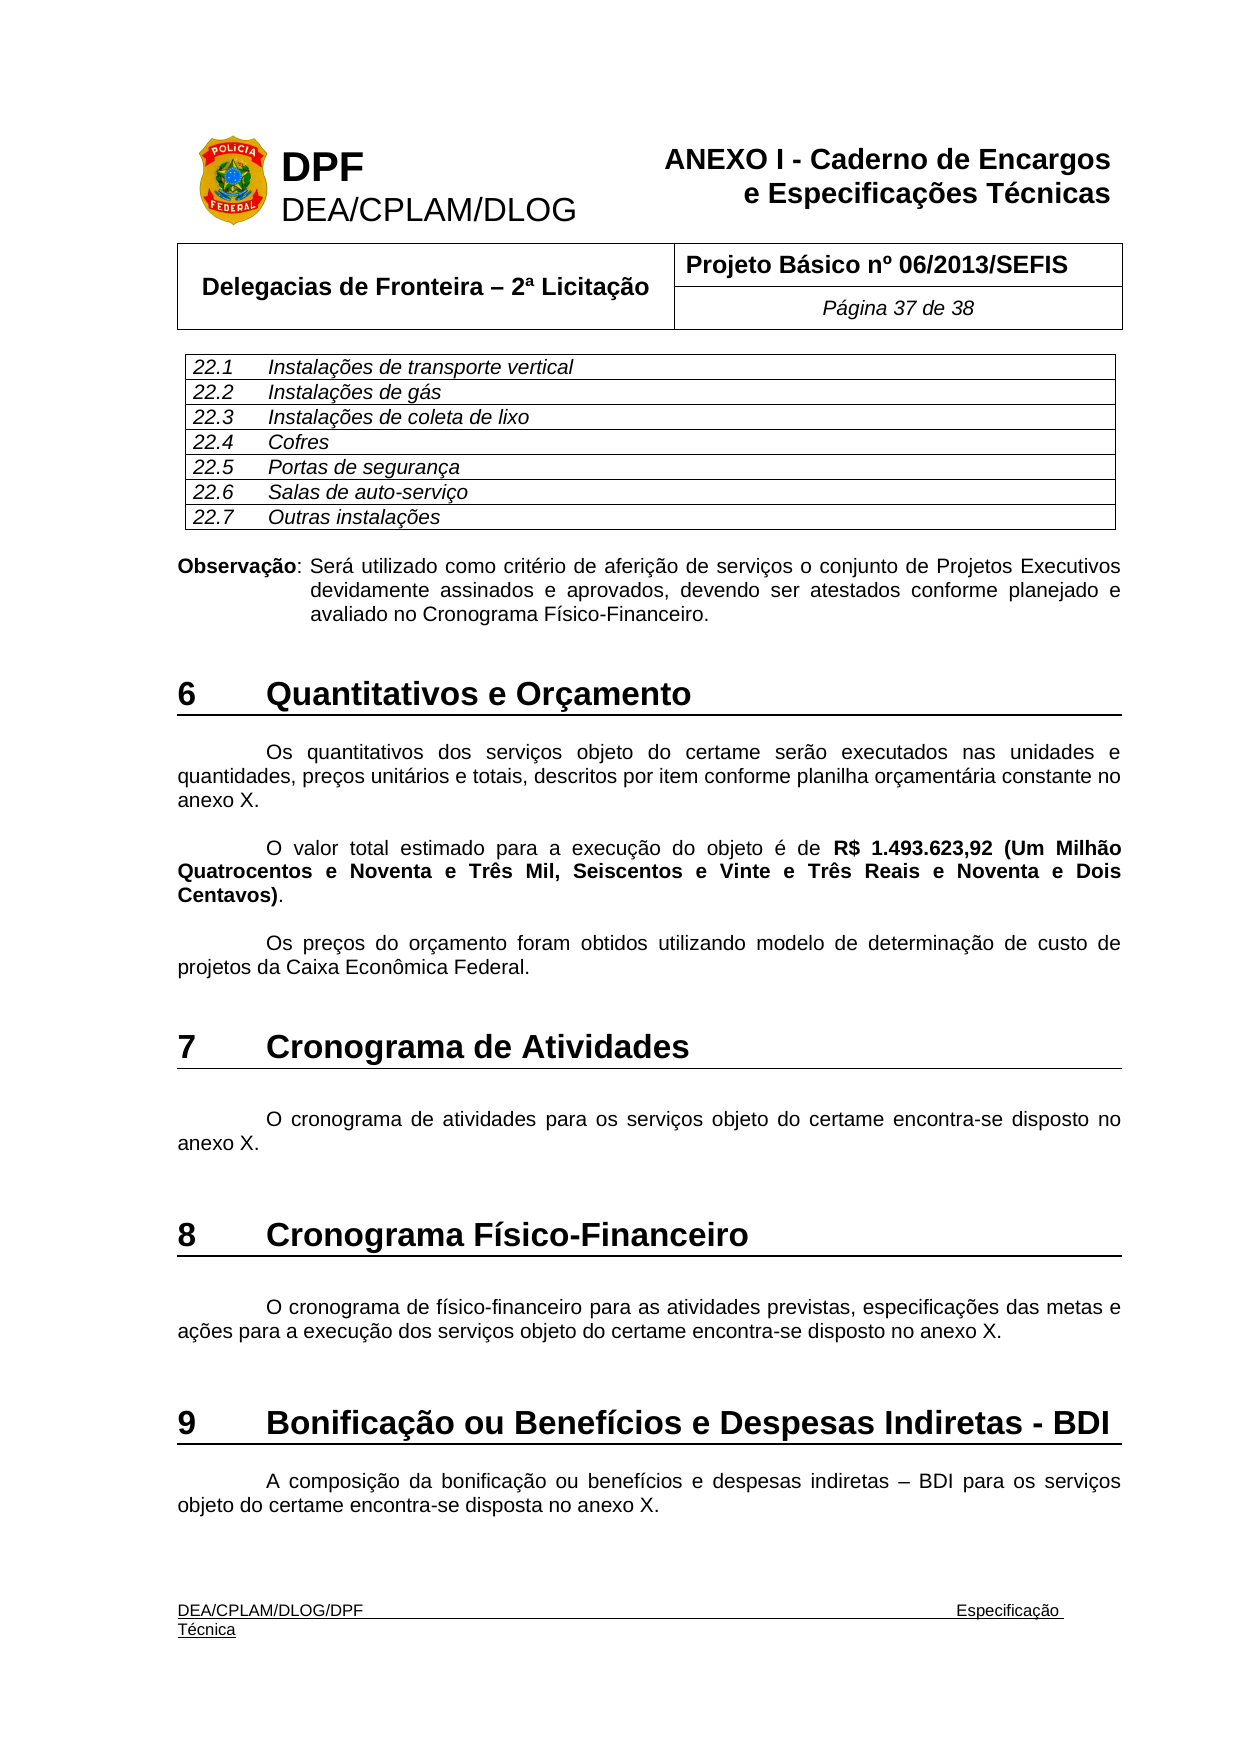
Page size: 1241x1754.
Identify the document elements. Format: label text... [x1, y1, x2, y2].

text 6 Quantitativos e Orçamento [177, 673, 1122, 714]
text Observação: Será utilizado como critério de aferição de serviços o conjunto de Projetos Executivos devidamente assinados e aprovados, devendo ser atestados conforme planejado e avaliado no Cronograma Físico-Financeiro. [177, 554, 1122, 626]
text O valor total estimado para a execução do objeto é de R$ 1.493.623,92 (Um Milhão Quatrocentos e Noventa e Três Mil, Seiscentos e Vinte e Três Reais e Noventa e Dois Centavos). [177, 835, 1122, 907]
table_cell 22.2 Instalações de gás [186, 380, 1115, 404]
table_cell 22.5 Portas de segurança [186, 455, 1115, 479]
table_cell 22.7 Outras instalações [186, 505, 1115, 529]
table_cell 22.6 Salas de auto-serviço [186, 480, 1115, 504]
text A composição da bonificação ou benefícios e despesas indiretas – BDI para os serviços objeto do certame encontra-se disposta no anexo X. [177, 1469, 1122, 1517]
text O cronograma de físico-financeiro para as atividades previstas, especificações das metas e ações para a execução dos serviços objeto do certame encontra-se disposto no anexo X. [177, 1294, 1122, 1342]
text 8 Cronograma Físico-Financeiro [177, 1215, 1122, 1255]
table_cell 22.3 Instalações de coleta de lixo [186, 405, 1115, 429]
picture [198, 133, 269, 226]
text O cronograma de atividades para os serviços objeto do certame encontra-se disposto no anexo X. [177, 1107, 1122, 1154]
text Os quantitativos dos serviços objeto do certame serão executados nas unidades e quantidades, preços unitários e totais, descritos por item conforme planilha orçamentária constante no anexo X. [177, 739, 1122, 811]
table_cell 22.1 Instalações de transporte vertical [186, 355, 1115, 379]
text 9 Bonificação ou Benefícios e Despesas Indiretas - BDI [177, 1403, 1122, 1443]
table_cell 22.4 Cofres [186, 430, 1115, 454]
text 7 Cronograma de Atividades [177, 1027, 1122, 1068]
text Os preços do orçamento foram obtidos utilizando modelo de determinação de custo de projetos da Caixa Econômica Federal. [177, 931, 1122, 979]
